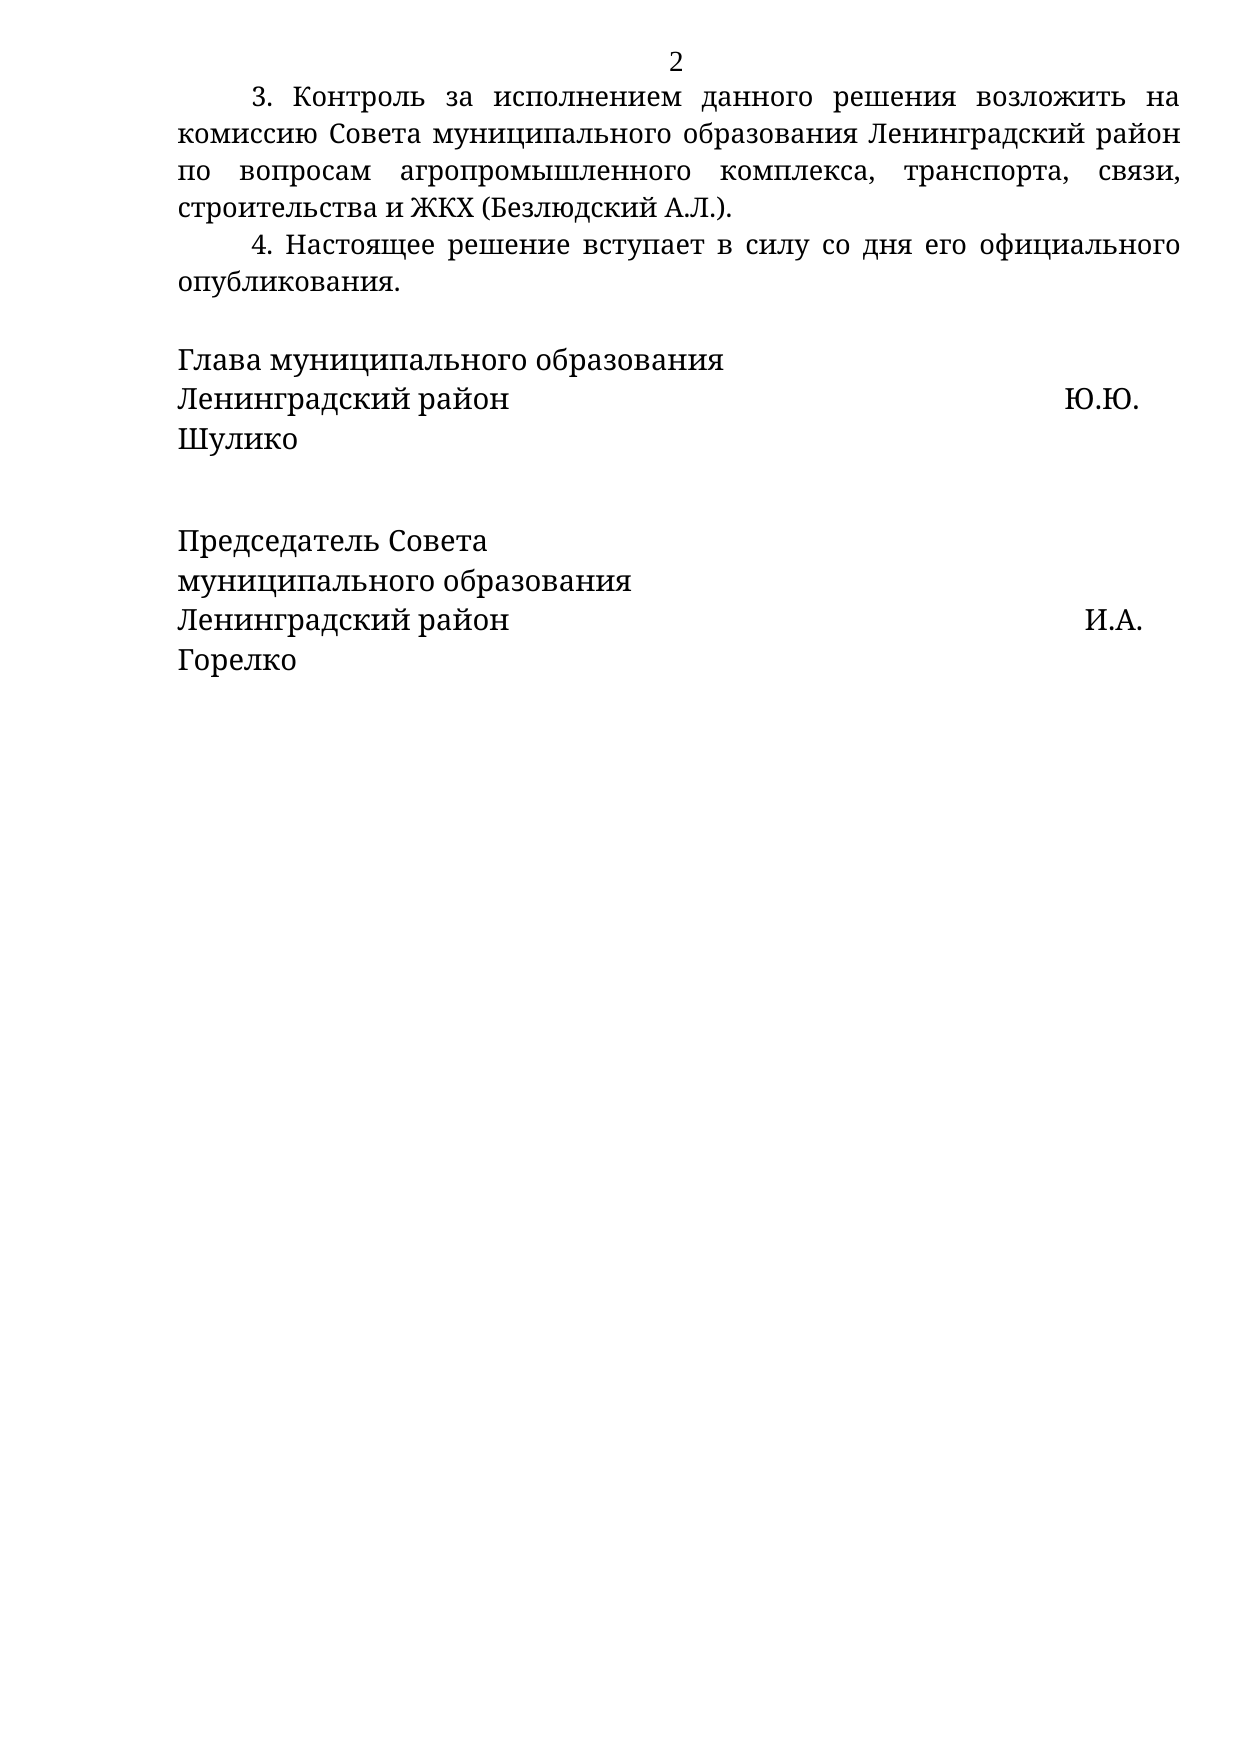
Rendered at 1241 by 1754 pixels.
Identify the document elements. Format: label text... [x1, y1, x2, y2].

text 4. Настоящее решение вступает в силу со дня его официального опубликования. [177, 225, 1181, 299]
text Глава муниципального образования [177, 339, 1181, 378]
text Ленинградский район Ю.Ю. Шулико [177, 378, 1181, 458]
text 3. Контроль за исполнением данного решения возложить на комиссию Совета муниципального образования Ленинградский район по вопросам агропромышленного комплекса, транспорта, связи, строительства и ЖКХ (Безлюдский А.Л.). [177, 78, 1181, 225]
text муниципального образования [177, 560, 1181, 600]
text Ленинградский район И.А. Горелко [177, 600, 1181, 679]
text Председатель Совета [177, 520, 1181, 560]
